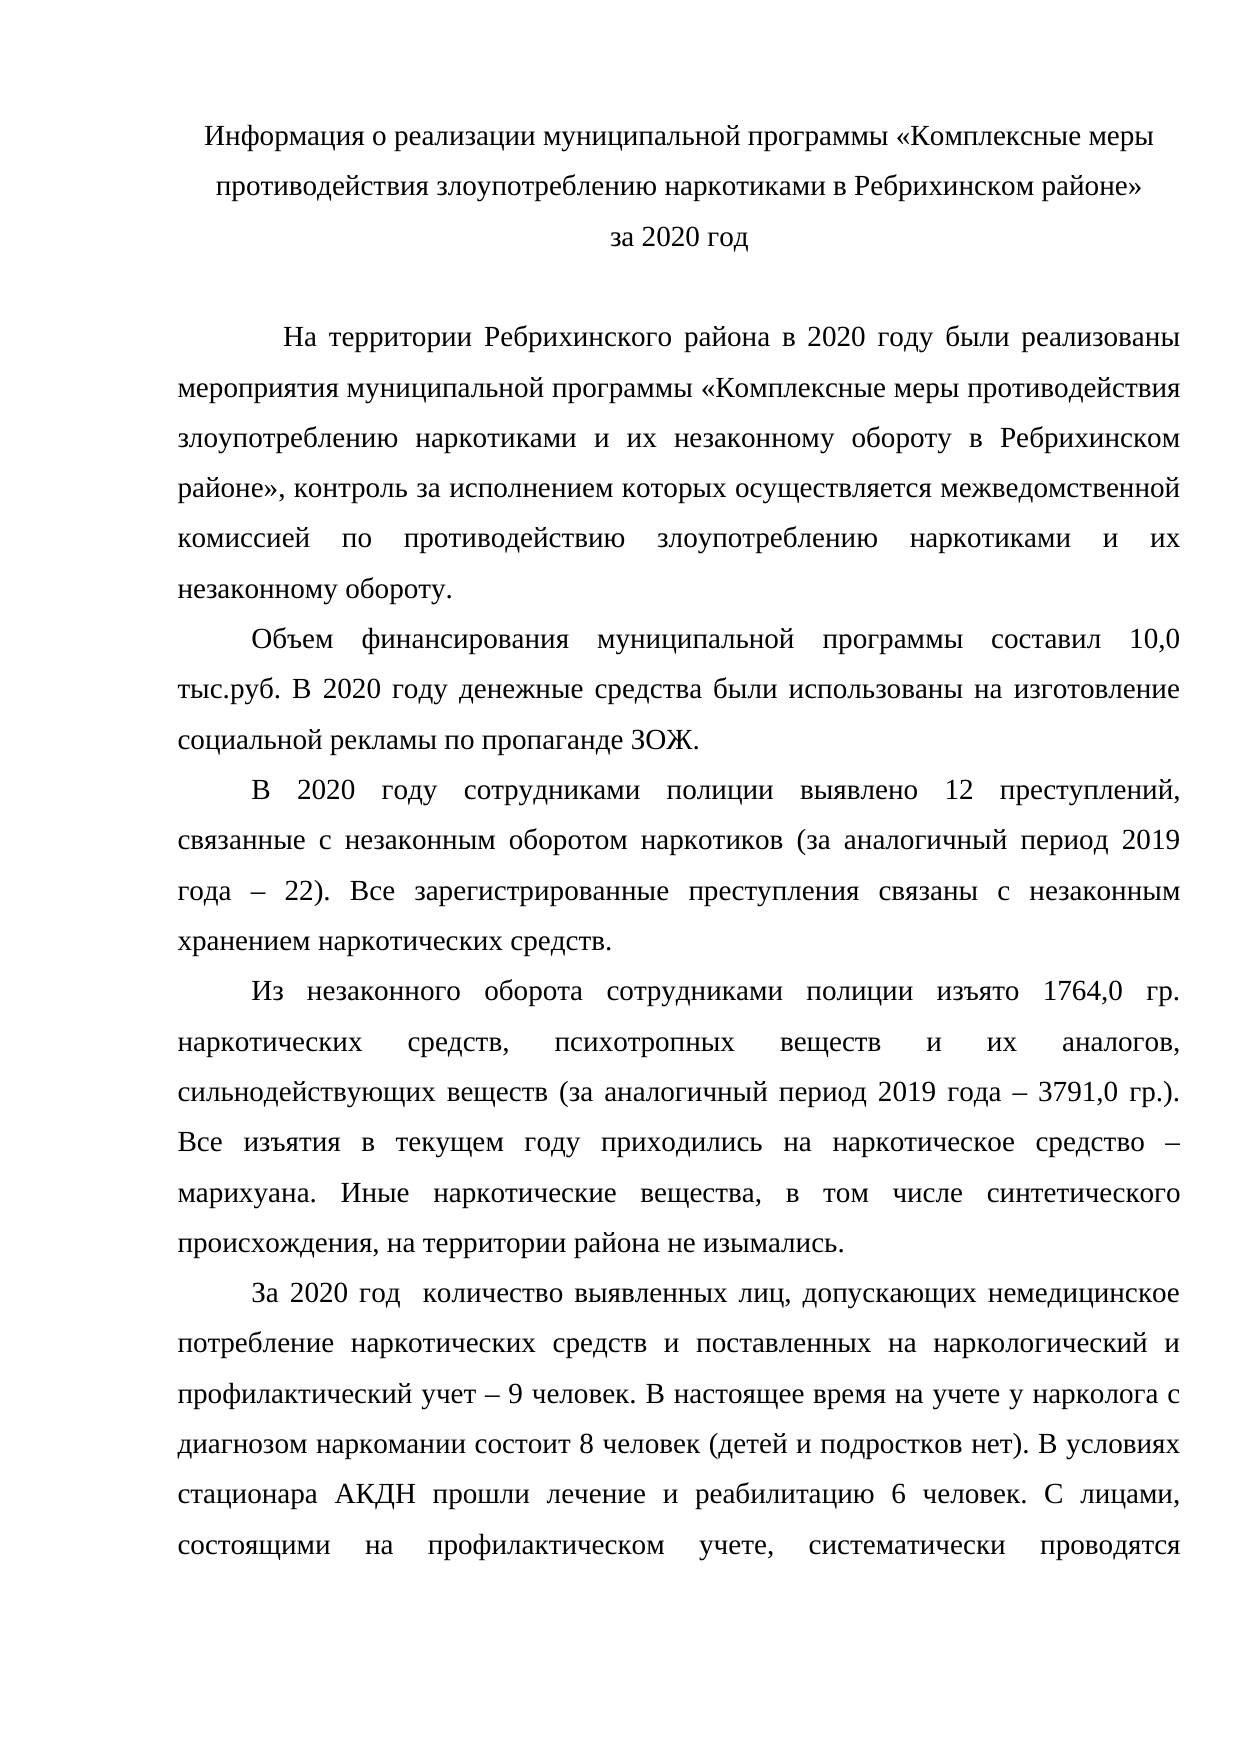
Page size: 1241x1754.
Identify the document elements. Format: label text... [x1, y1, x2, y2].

text Объем финансирования муниципальной программы составил 10,0 тыс.руб. В 2020 году денежные средства были использованы на изготовление социальной рекламы по пропаганде ЗОЖ. [177, 621, 1181, 755]
text за 2020 год [177, 219, 1181, 252]
text Из незаконного оборота сотрудниками полиции изъято 1764,0 гр. наркотических средств, психотропных веществ и их аналогов, сильнодействующих веществ (за аналогичный период 2019 года – 3791,0 гр.). Все изъятия в текущем году приходились на наркотическое средство – марихуана. Иные наркотические вещества, в том числе синтетического происхождения, на территории района не изымались. [177, 973, 1181, 1258]
text В 2020 году сотрудниками полиции выявлено 12 преступлений, связанные с незаконным оборотом наркотиков (за аналогичный период 2019 года – 22). Все зарегистрированные преступления связаны с незаконным хранением наркотических средств. [177, 772, 1181, 957]
text На территории Ребрихинского района в 2020 году были реализованы мероприятия муниципальной программы «Комплексные меры противодействия злоупотреблению наркотиками и их незаконному обороту в Ребрихинском районе», контроль за исполнением которых осуществляется межведомственной комиссией по противодействию злоупотреблению наркотиками и их незаконному обороту. [177, 319, 1181, 604]
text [177, 1275, 1181, 1560]
text Информация о реализации муниципальной программы «Комплексные меры противодействия злоупотреблению наркотиками в Ребрихинском районе» [177, 118, 1181, 202]
